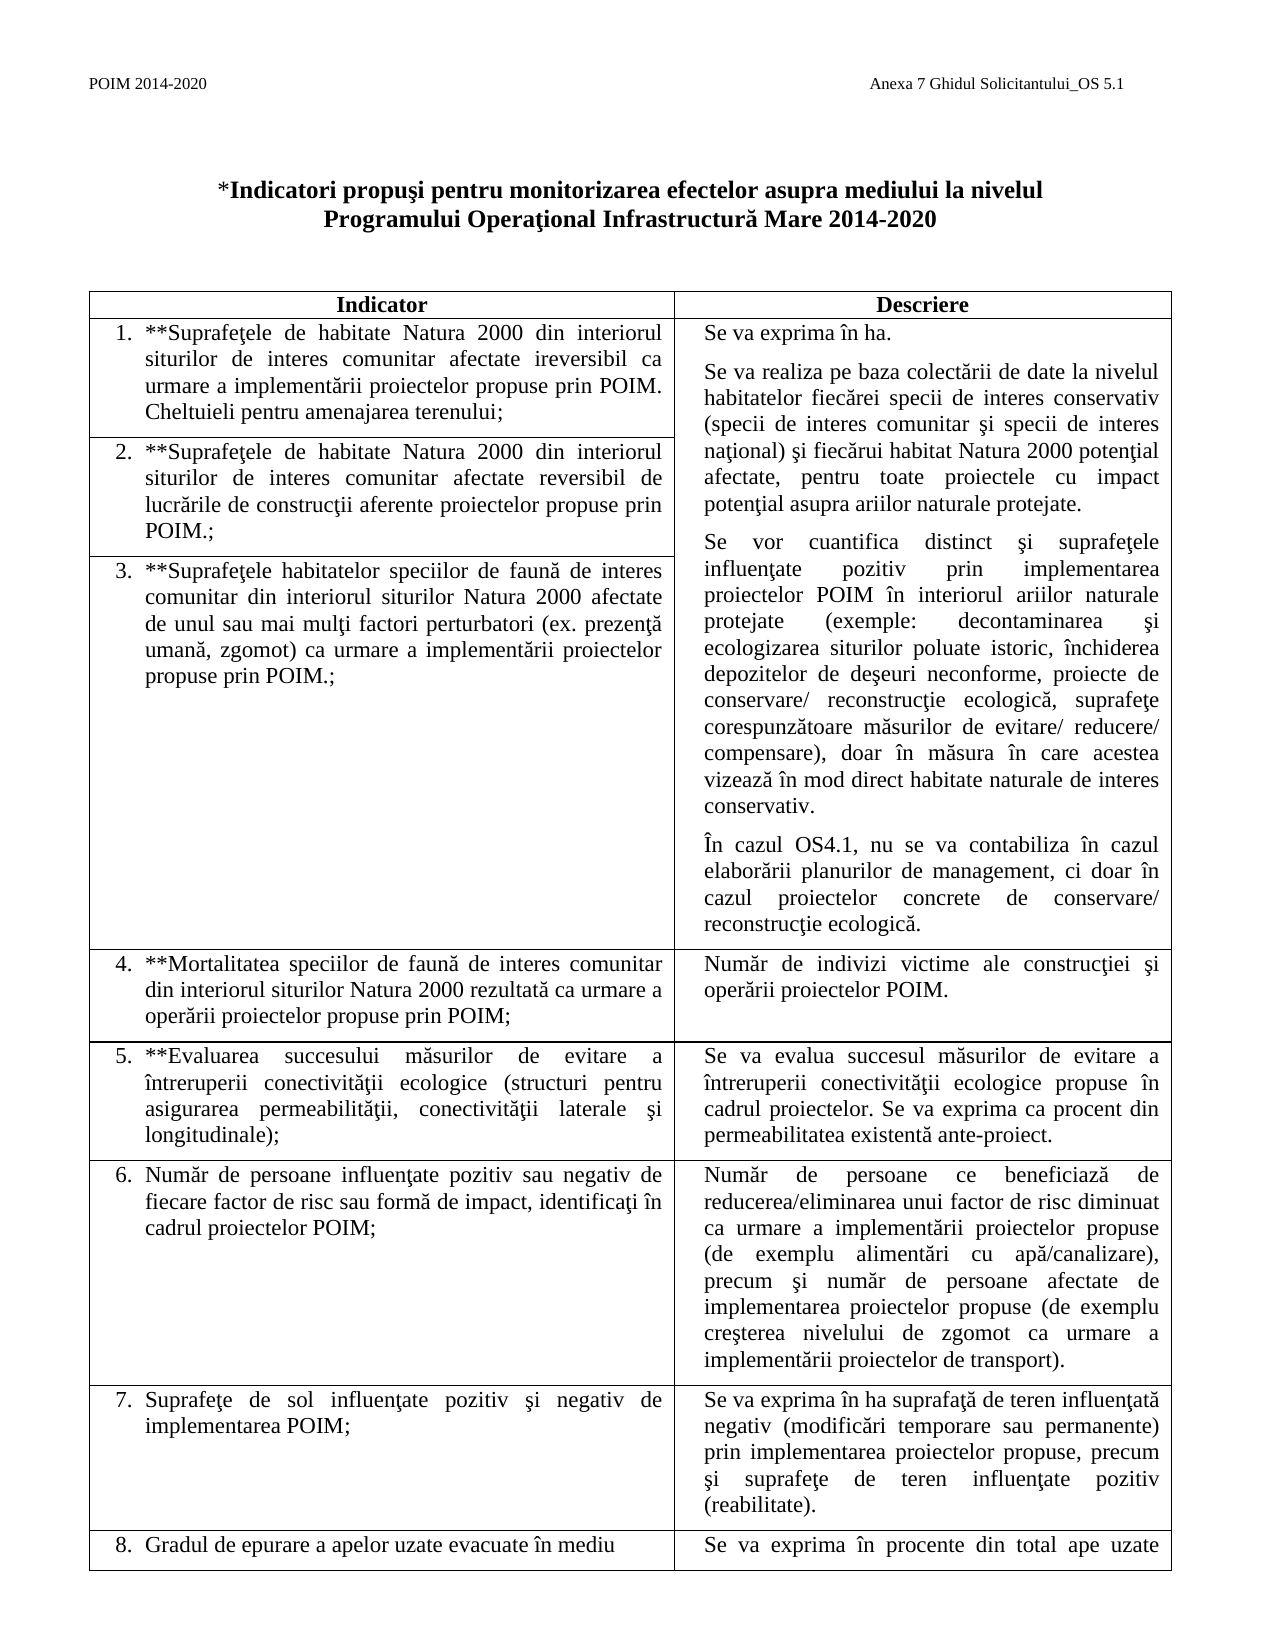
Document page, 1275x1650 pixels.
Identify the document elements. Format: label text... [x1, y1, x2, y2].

table_cell Număr de indivizi victime ale construcţiei şi operării proiectelor POIM. [675, 950, 1171, 1041]
table_cell **Suprafeţele de habitate Natura 2000 din interiorul siturilor de interes comunitar afectate ireversibil ca urmare a implementării proiectelor propuse prin POIM. Cheltuieli pentru amenajarea terenului; [90, 319, 674, 437]
text *Indicatori propuşi pentru monitorizarea efectelor asupra mediului la nivelul [89, 176, 1172, 204]
text Programului Operaţional Infrastructură Mare 2014-2020 [89, 204, 1172, 233]
table_cell Se va evalua succesul măsurilor de evitare a întreruperii conectivităţii ecologice propuse în cadrul proiectelor. Se va exprima ca procent din permeabilitatea existentă ante-proiect. [675, 1043, 1171, 1160]
table_cell Număr de persoane ce beneficiază de reducerea/eliminarea unui factor de risc diminuat ca urmare a implementării proiectelor propuse (de exemplu alimentări cu apă/canalizare), precum şi număr de persoane afectate de implementarea proiectelor propuse (de exemplu creşterea nivelului de zgomot ca urmare a implementării proiectelor de transport). [675, 1161, 1171, 1385]
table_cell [675, 1531, 1171, 1570]
table_header Indicator [90, 292, 674, 318]
table_cell **Evaluarea succesului măsurilor de evitare a întreruperii conectivităţii ecologice (structuri pentru asigurarea permeabilităţii, conectivităţii laterale şi longitudinale); [90, 1043, 674, 1160]
table_cell **Mortalitatea speciilor de faună de interes comunitar din interiorul siturilor Natura 2000 rezultată ca urmare a operării proiectelor propuse prin POIM; [90, 950, 674, 1041]
table_header Descriere [675, 292, 1171, 318]
table_cell Se va exprima în ha. Se va realiza pe baza colectării de date la nivelul habitatelor fiecărei specii de interes conservativ (specii de interes comunitar şi specii de interes naţional) şi fiecărui habitat Natura 2000 potenţial afectate, pentru toate proiectele cu impact potenţial asupra ariilor naturale protejate. Se vor cuantifica distinct şi suprafeţele influenţate pozitiv prin implementarea proiectelor POIM în interiorul ariilor naturale protejate (exemple: decontaminarea şi ecologizarea siturilor poluate istoric, închiderea depozitelor de deşeuri neconforme, proiecte de conservare/ reconstrucţie ecologică, suprafeţe corespunzătoare măsurilor de evitare/ reducere/ compensare), doar în măsura în care acestea vizează în mod direct habitate naturale de interes conservativ. În cazul OS4.1, nu se va contabiliza în cazul elaborării planurilor de management, ci doar în cazul proiectelor concrete de conservare/ reconstrucţie ecologică. [675, 319, 1171, 949]
table_cell **Suprafeţele de habitate Natura 2000 din interiorul siturilor de interes comunitar afectate reversibil de lucrările de construcţii aferente proiectelor propuse prin POIM.; [90, 438, 674, 556]
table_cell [90, 1531, 674, 1570]
table_cell **Suprafeţele habitatelor speciilor de faună de interes comunitar din interiorul siturilor Natura 2000 afectate de unul sau mai mulţi factori perturbatori (ex. prezenţă umană, zgomot) ca urmare a implementării proiectelor propuse prin POIM.; [90, 557, 674, 949]
table_cell Se va exprima în ha suprafaţă de teren influenţată negativ (modificări temporare sau permanente) prin implementarea proiectelor propuse, precum şi suprafeţe de teren influenţate pozitiv (reabilitate). [675, 1386, 1171, 1530]
table_cell Număr de persoane influenţate pozitiv sau negativ de fiecare factor de risc sau formă de impact, identificaţi în cadrul proiectelor POIM; [90, 1161, 674, 1385]
table_cell Suprafeţe de sol influenţate pozitiv şi negativ de implementarea POIM; [90, 1386, 674, 1530]
